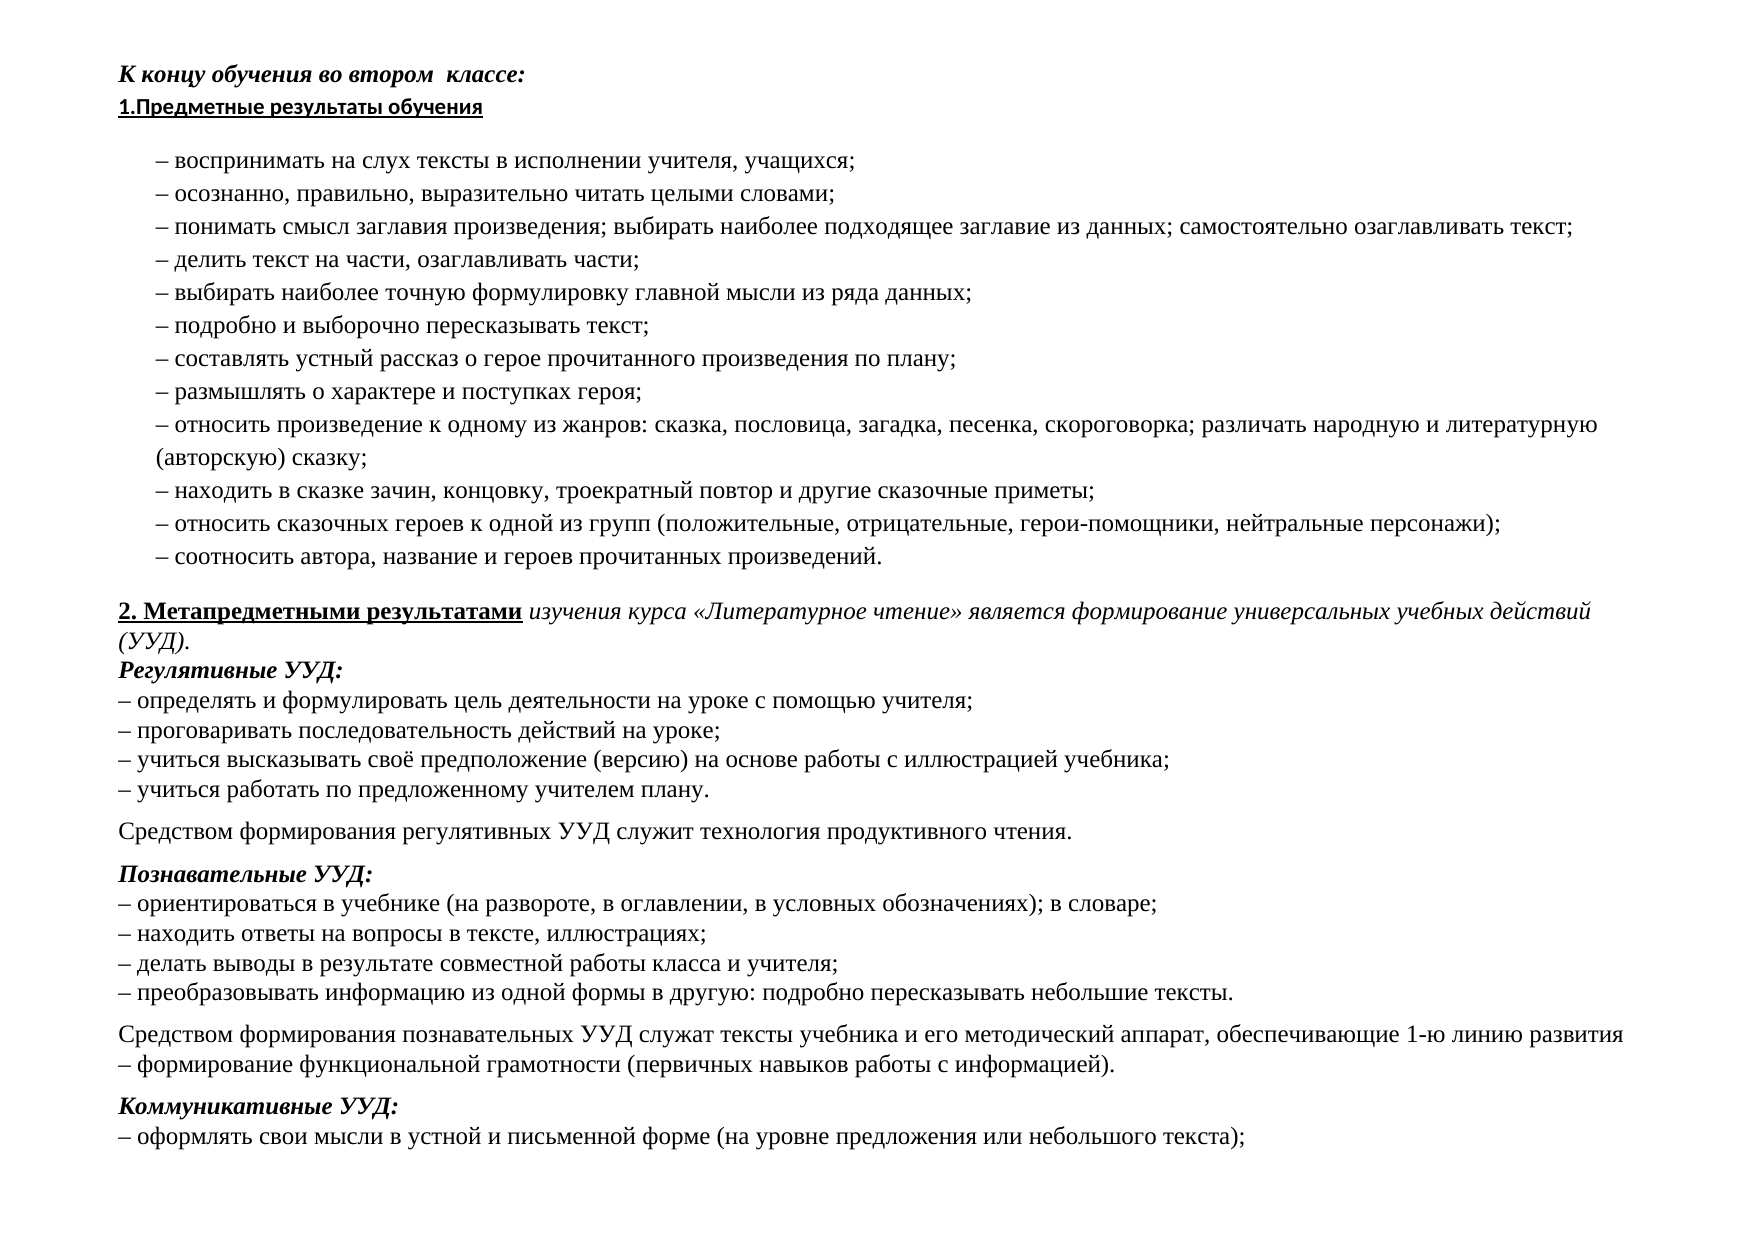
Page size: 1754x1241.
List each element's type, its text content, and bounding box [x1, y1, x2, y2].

text Средством формирования регулятивных УУД служит технология продуктивного чтения. [118, 816, 1636, 845]
text Познавательные УУД: – ориентироваться в учебнике (на развороте, в оглавлении, в условных обозначениях); в словаре; – находить ответы на вопросы в тексте, иллюстрациях; – делать выводы в результате совместной работы класса и учителя; – преобразовывать информацию из одной формы в другую: подробно пересказывать небольшие тексты. [118, 858, 1636, 1006]
text 1.Предметные результаты обучения [118, 92, 1636, 120]
text Средством формирования познавательных УУД служат тексты учебника и его методический аппарат, обеспечивающие 1-ю линию развития – формирование функциональной грамотности (первичных навыков работы с информацией). [118, 1019, 1636, 1078]
text К концу обучения во втором классе: [118, 59, 1636, 88]
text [118, 1091, 1636, 1150]
text 2. Метапредметными результатами изучения курса «Литературное чтение» является формирование универсальных учебных действий (УУД). Регулятивные УУД: – определять и формулировать цель деятельности на уроке с помощью учителя; – проговаривать последовательность действий на уроке; – учиться высказывать своё предположение (версию) на основе работы с иллюстрацией учебника; – учиться работать по предложенному учителем плану. [118, 595, 1636, 803]
text – воспринимать на слух тексты в исполнении учителя, учащихся; – осознанно, правильно, выразительно читать целыми словами; – понимать смысл заглавия произведения; выбирать наиболее подходящее заглавие из данных; самостоятельно озаглавливать текст; – делить текст на части, озаглавливать части; – выбирать наиболее точную формулировку главной мысли из ряда данных; – подробно и выборочно пересказывать текст; – составлять устный рассказ о герое прочитанного произведения по плану; – размышлять о характере и поступках героя; – относить произведение к одному из жанров: сказка, пословица, загадка, песенка, скороговорка; различать народную и литературную (авторскую) сказку; – находить в сказке зачин, концовку, троекратный повтор и другие сказочные приметы; – относить сказочных героев к одной из групп (положительные, отрицательные, герои-помощники, нейтральные персонажи); – соотносить автора, название и героев прочитанных произведений. [156, 145, 1636, 570]
